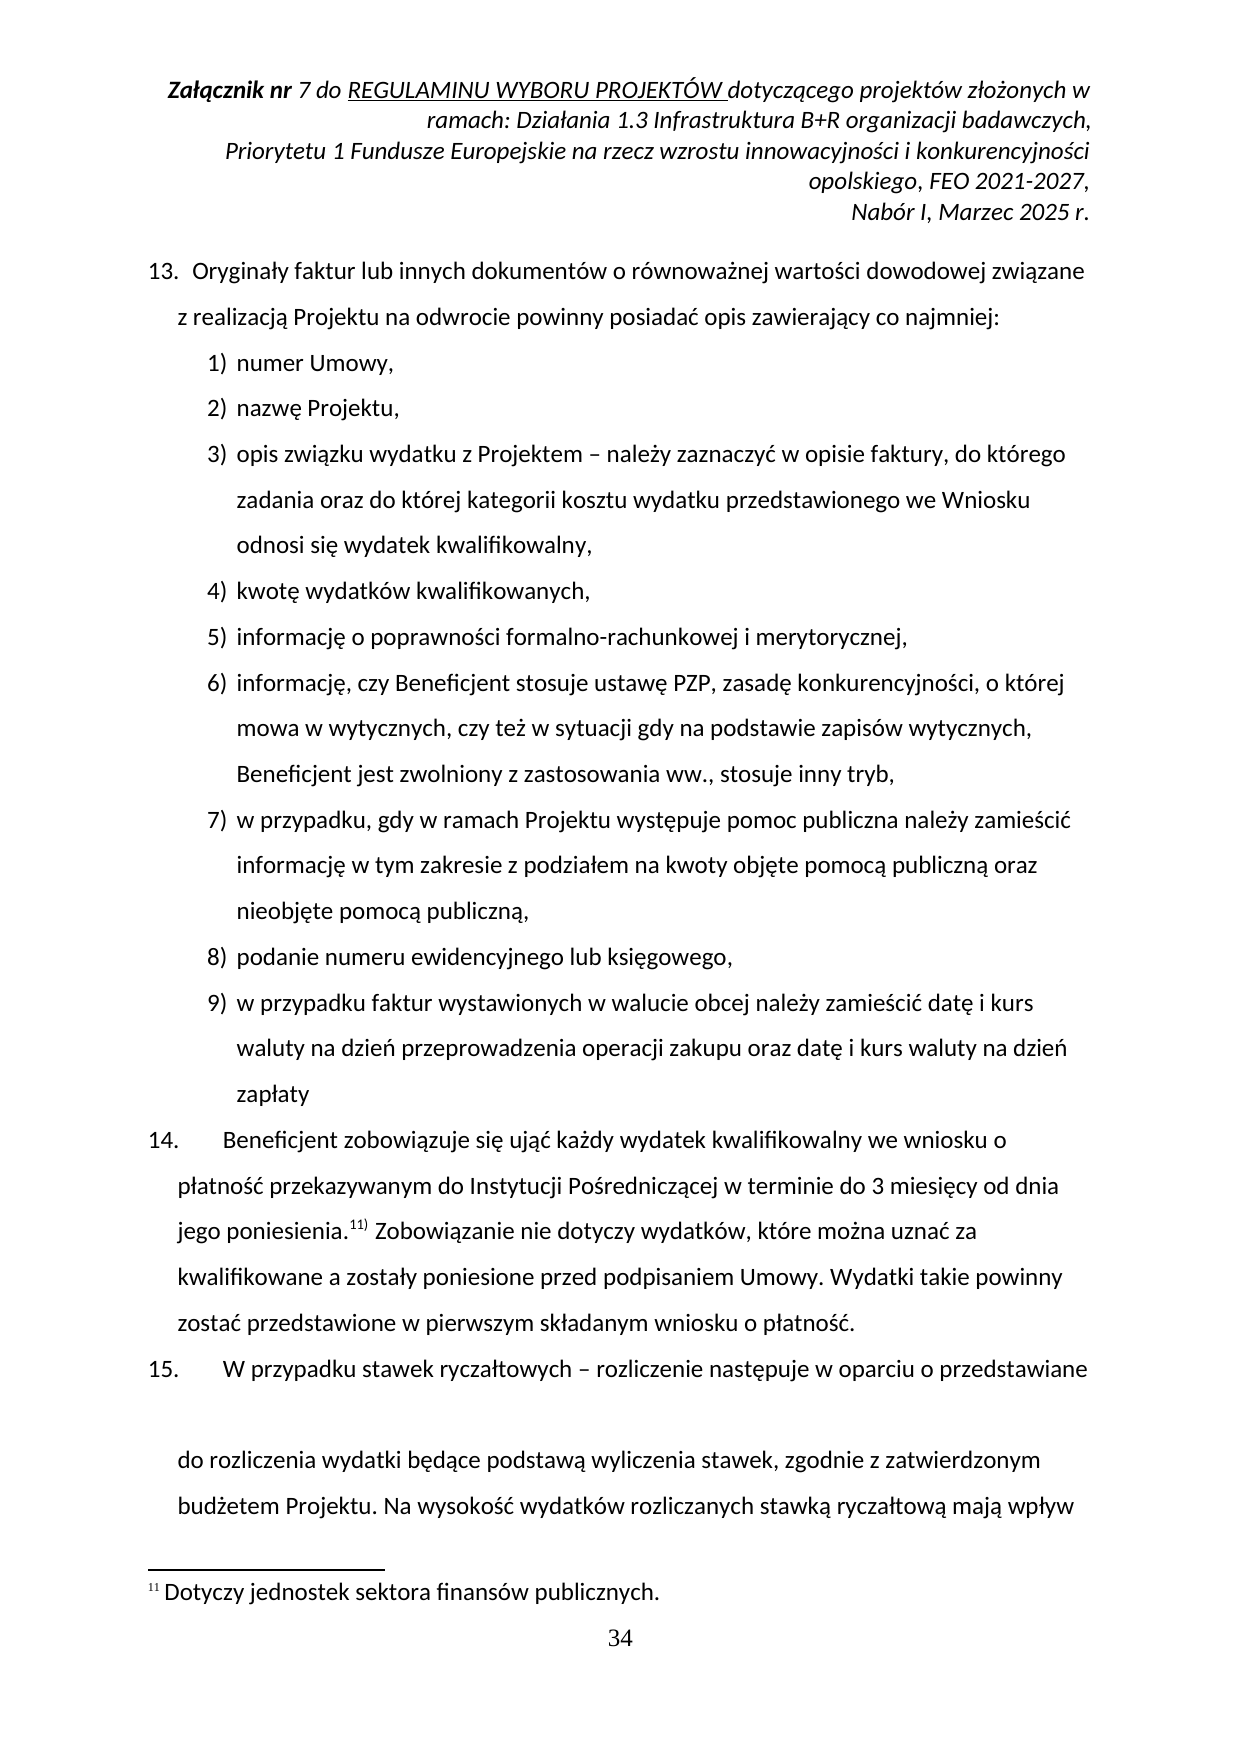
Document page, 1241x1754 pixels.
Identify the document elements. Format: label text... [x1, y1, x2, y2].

list numer Umowy, [207, 347, 1092, 377]
list opis związku wydatku z Projektem – należy zaznaczyć w opisie faktury, do którego zadania oraz do której kategorii kosztu wydatku przedstawionego we Wniosku odnosi się wydatek kwalifikowalny, [207, 438, 1092, 560]
list w przypadku, gdy w ramach Projektu występuje pomoc publiczna należy zamieścić informację w tym zakresie z podziałem na kwoty objęte pomocą publiczną oraz nieobjęte pomocą publiczną, [207, 804, 1092, 926]
list informację o poprawności formalno-rachunkowej i merytorycznej, [207, 621, 1092, 652]
list nazwę Projektu, [207, 392, 1092, 423]
list Oryginały faktur lub innych dokumentów o równoważnej wartości dowodowej związane z realizacją Projektu na odwrocie powinny posiadać opis zawierający co najmniej: [148, 255, 1092, 331]
list informację, czy Beneficjent stosuje ustawę PZP, zasadę konkurencyjności, o której mowa w wytycznych, czy też w sytuacji gdy na podstawie zapisów wytycznych, Beneficjent jest zwolniony z zastosowania ww., stosuje inny tryb, [207, 667, 1092, 789]
list w przypadku faktur wystawionych w walucie obcej należy zamieścić datę i kurs waluty na dzień przeprowadzenia operacji zakupu oraz datę i kurs waluty na dzień zapłaty [207, 987, 1092, 1109]
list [148, 1353, 1092, 1520]
list Beneficjent zobowiązuje się ująć każdy wydatek kwalifikowalny we wniosku o płatność przekazywanym do Instytucji Pośredniczącej w terminie do 3 miesięcy od dnia jego poniesienia.) Zobowiązanie nie dotyczy wydatków, które można uznać za kwalifikowane a zostały poniesione przed podpisaniem Umowy. Wydatki takie powinny zostać przedstawione w pierwszym składanym wniosku o płatność. [148, 1124, 1092, 1337]
list podanie numeru ewidencyjnego lub księgowego, [207, 941, 1092, 972]
list kwotę wydatków kwalifikowanych, [207, 575, 1092, 606]
